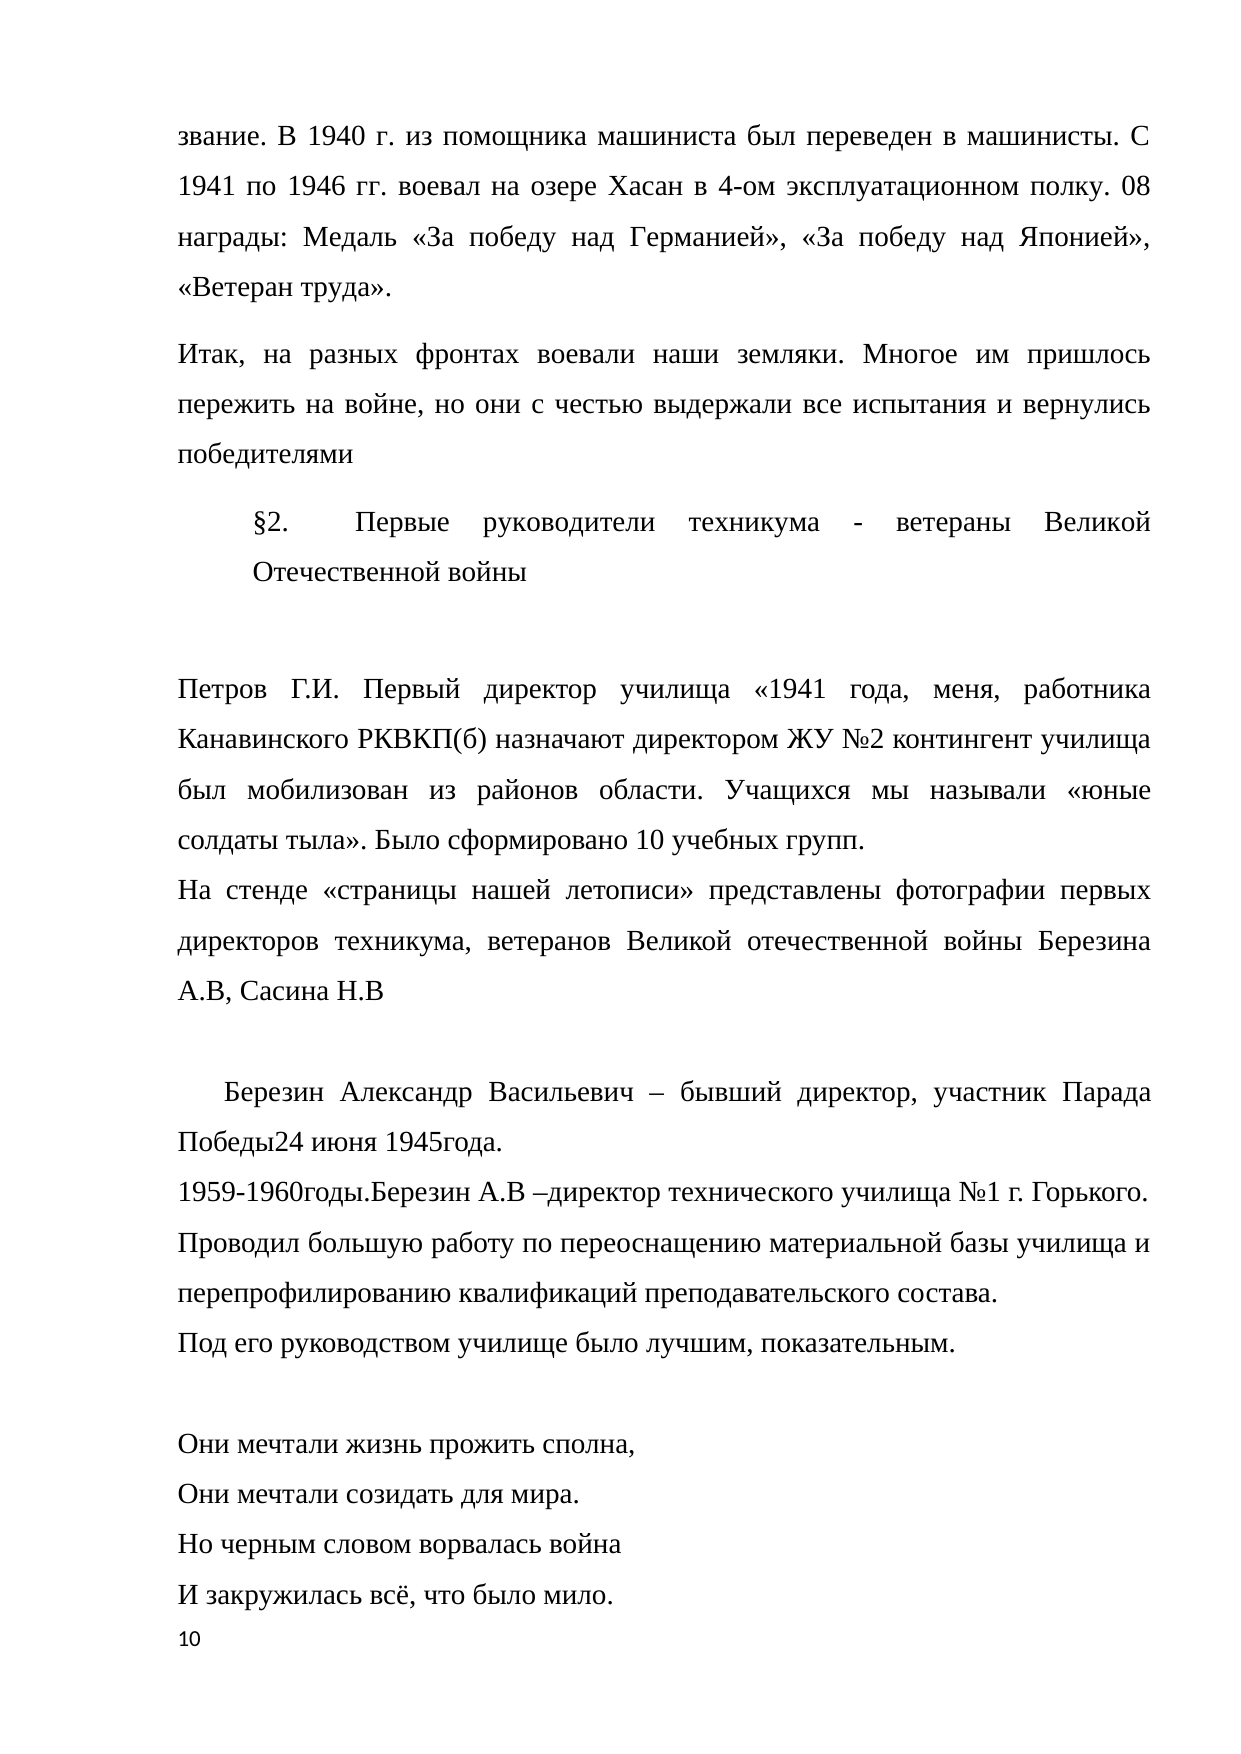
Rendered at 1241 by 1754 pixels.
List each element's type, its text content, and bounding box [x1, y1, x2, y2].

text 1959-1960годы.Березин А.В –директор технического училища №1 г. Горького. [177, 1174, 1152, 1208]
text Петров Г.И. Первый директор училища «1941 года, меня, работника Канавинского РКВКП(б) назначают директором ЖУ №2 контингент училища был мобилизован из районов области. Учащихся мы называли «юные солдаты тыла». Было сформировано 10 учебных групп. [177, 671, 1152, 856]
text Проводил большую работу по переоснащению материальной базы училища и перепрофилированию квалификаций преподавательского состава. [177, 1225, 1152, 1308]
list §2. Первые руководители техникума - ветераны Великой Отечественной войны [252, 504, 1152, 587]
text Они мечтали созидать для мира. [177, 1476, 1152, 1510]
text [177, 118, 1152, 303]
text На стенде «страницы нашей летописи» представлены фотографии первых директоров техникума, ветеранов Великой отечественной войны Березина А.В, Сасина Н.В [177, 872, 1152, 1007]
text И закружилась всё, что было мило. [177, 1577, 1152, 1610]
text Но черным словом ворвалась война [177, 1527, 1152, 1560]
text Под его руководством училище было лучшим, показательным. [177, 1325, 1152, 1359]
text Итак, на разных фронтах воевали наши земляки. Многое им пришлось пережить на войне, но они с честью выдержали все испытания и вернулись победителями [177, 336, 1152, 470]
text Они мечтали жизнь прожить сполна, [177, 1426, 1152, 1459]
text Березин Александр Васильевич – бывший директор, участник Парада Победы24 июня 1945года. [177, 1074, 1152, 1158]
